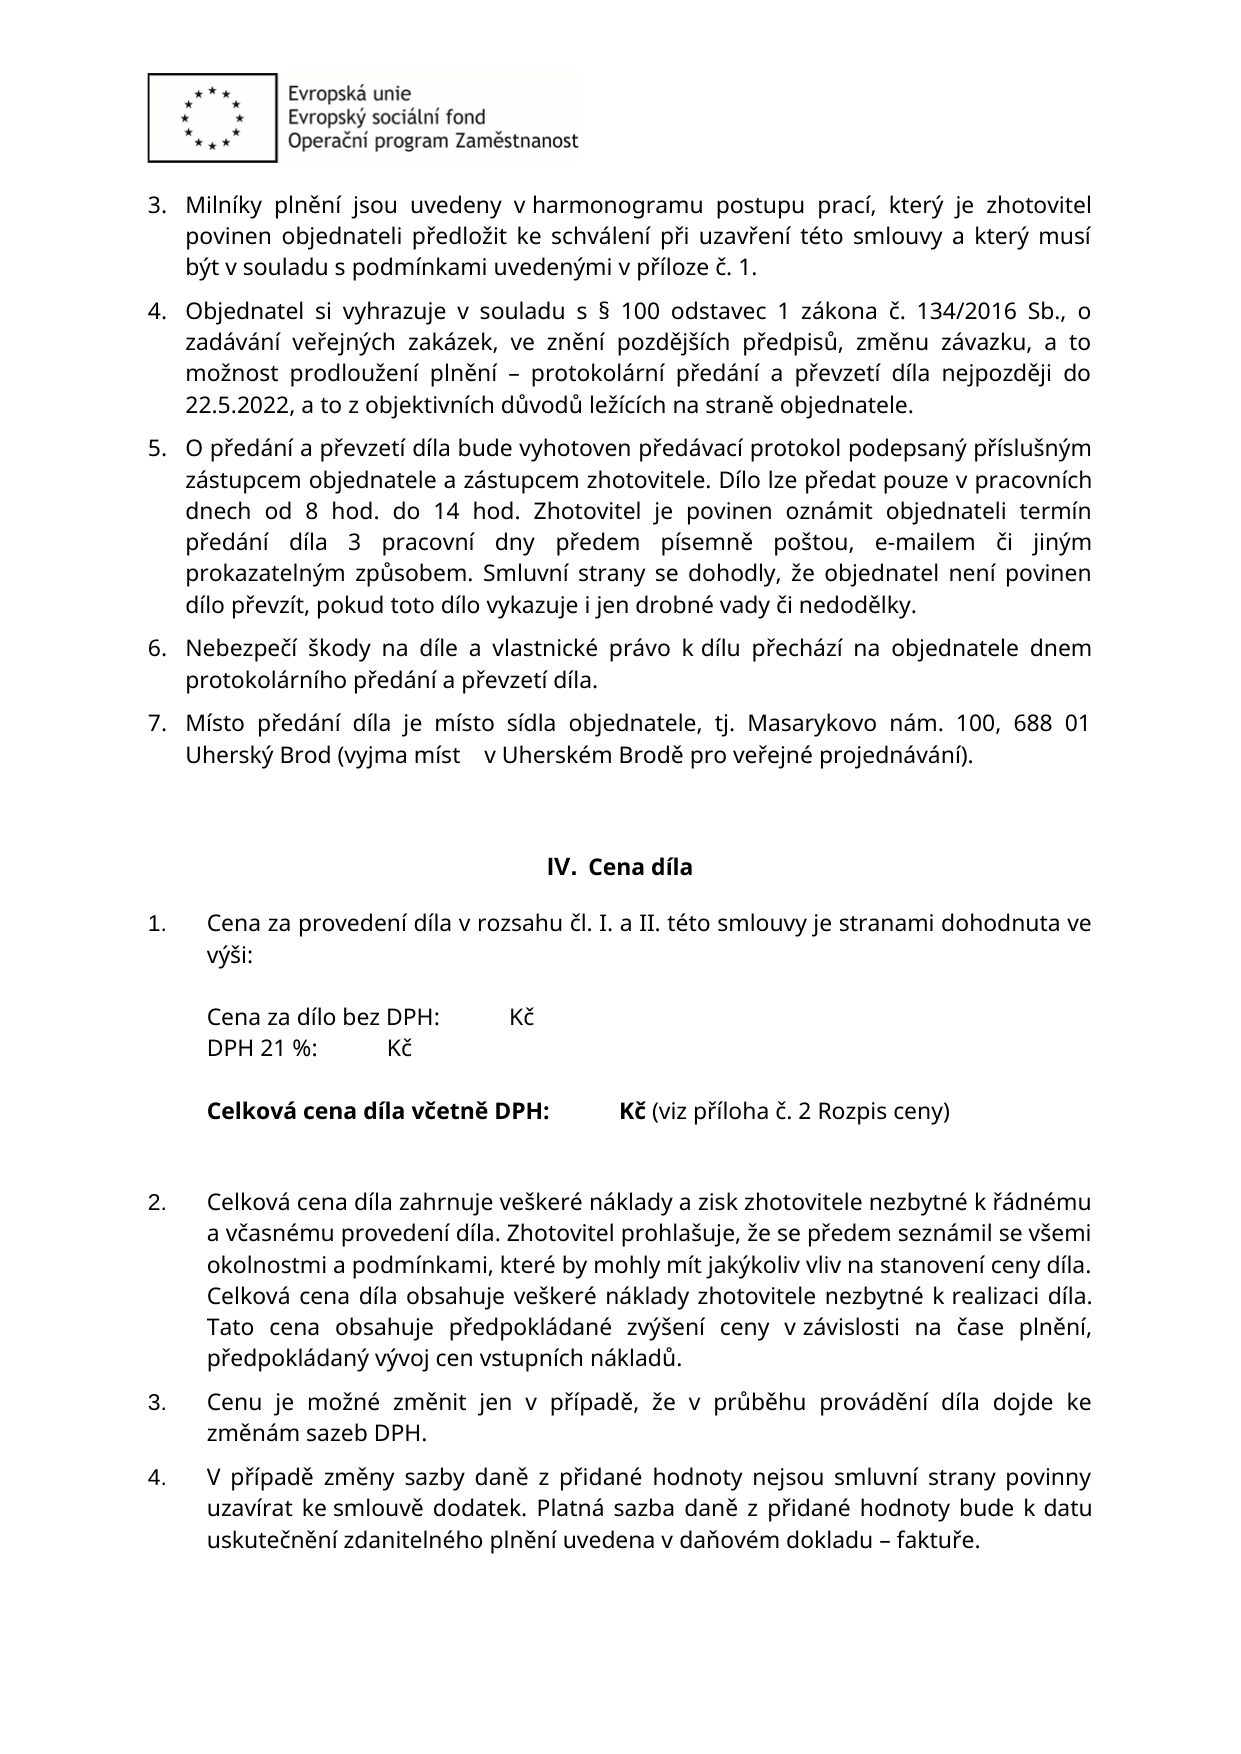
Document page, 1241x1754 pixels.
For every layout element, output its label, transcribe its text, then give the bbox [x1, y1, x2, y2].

list V případě změny sazby daně z přidané hodnoty nejsou smluvní strany povinny uzavírat ke smlouvě dodatek. Platná sazba daně z přidané hodnoty bude k datu uskutečnění zdanitelného plnění uvedena v daňovém dokladu – faktuře. [148, 1461, 1093, 1555]
list Nebezpečí škody na díle a vlastnické právo k dílu přechází na objednatele dnem protokolárního předání a převzetí díla. [148, 632, 1093, 695]
list Cena díla [148, 851, 1093, 882]
list Cenu je možné změnit jen v případě, že v průběhu provádění díla dojde ke změnám sazeb DPH. [148, 1386, 1093, 1449]
list Milníky plnění jsou uvedeny v harmonogramu postupu prací, který je zhotovitel povinen objednateli předložit ke schválení při uzavření této smlouvy a který musí být v souladu s podmínkami uvedenými v příloze č. 1. [148, 189, 1093, 282]
text Cena za dílo bez DPH: Kč [207, 1001, 1093, 1032]
list Celková cena díla zahrnuje veškeré náklady a zisk zhotovitele nezbytné k řádnému a včasnému provedení díla. Zhotovitel prohlašuje, že se předem seznámil se všemi okolnostmi a podmínkami, které by mohly mít jakýkoliv vliv na stanovení ceny díla. Celková cena díla obsahuje veškeré náklady zhotovitele nezbytné k realizaci díla. Tato cena obsahuje předpokládané zvýšení ceny v závislosti na čase plnění, předpokládaný vývoj cen vstupních nákladů. [148, 1186, 1093, 1374]
text DPH 21 %: Kč [207, 1032, 1093, 1064]
list Místo předání díla je místo sídla objednatele, tj. Masarykovo nám. 100, 688 01 Uherský Brod (vyjma míst v Uherském Brodě pro veřejné projednávání). [148, 707, 1093, 770]
list Cena za provedení díla v rozsahu čl. I. a II. této smlouvy je stranami dohodnuta ve výši: [148, 907, 1093, 970]
list Objednatel si vyhrazuje v souladu s § 100 odstavec 1 zákona č. 134/2016 Sb., o zadávání veřejných zakázek, ve znění pozdějších předpisů, změnu závazku, a to možnost prodloužení plnění – protokolární předání a převzetí díla nejpozději do 22.5.2022, a to z objektivních důvodů ležících na straně objednatele. [148, 295, 1093, 420]
list O předání a převzetí díla bude vyhotoven předávací protokol podepsaný příslušným zástupcem objednatele a zástupcem zhotovitele. Dílo lze předat pouze v pracovních dnech od 8 hod. do 14 hod. Zhotovitel je povinen oznámit objednateli termín předání díla 3 pracovní dny předem písemně poštou, e-mailem či jiným prokazatelným způsobem. Smluvní strany se dohodly, že objednatel není povinen dílo převzít, pokud toto dílo vykazuje i jen drobné vady či nedodělky. [148, 432, 1093, 620]
text Celková cena díla včetně DPH: Kč (viz příloha č. 2 Rozpis ceny) [207, 1095, 1093, 1126]
picture [147, 73, 579, 163]
